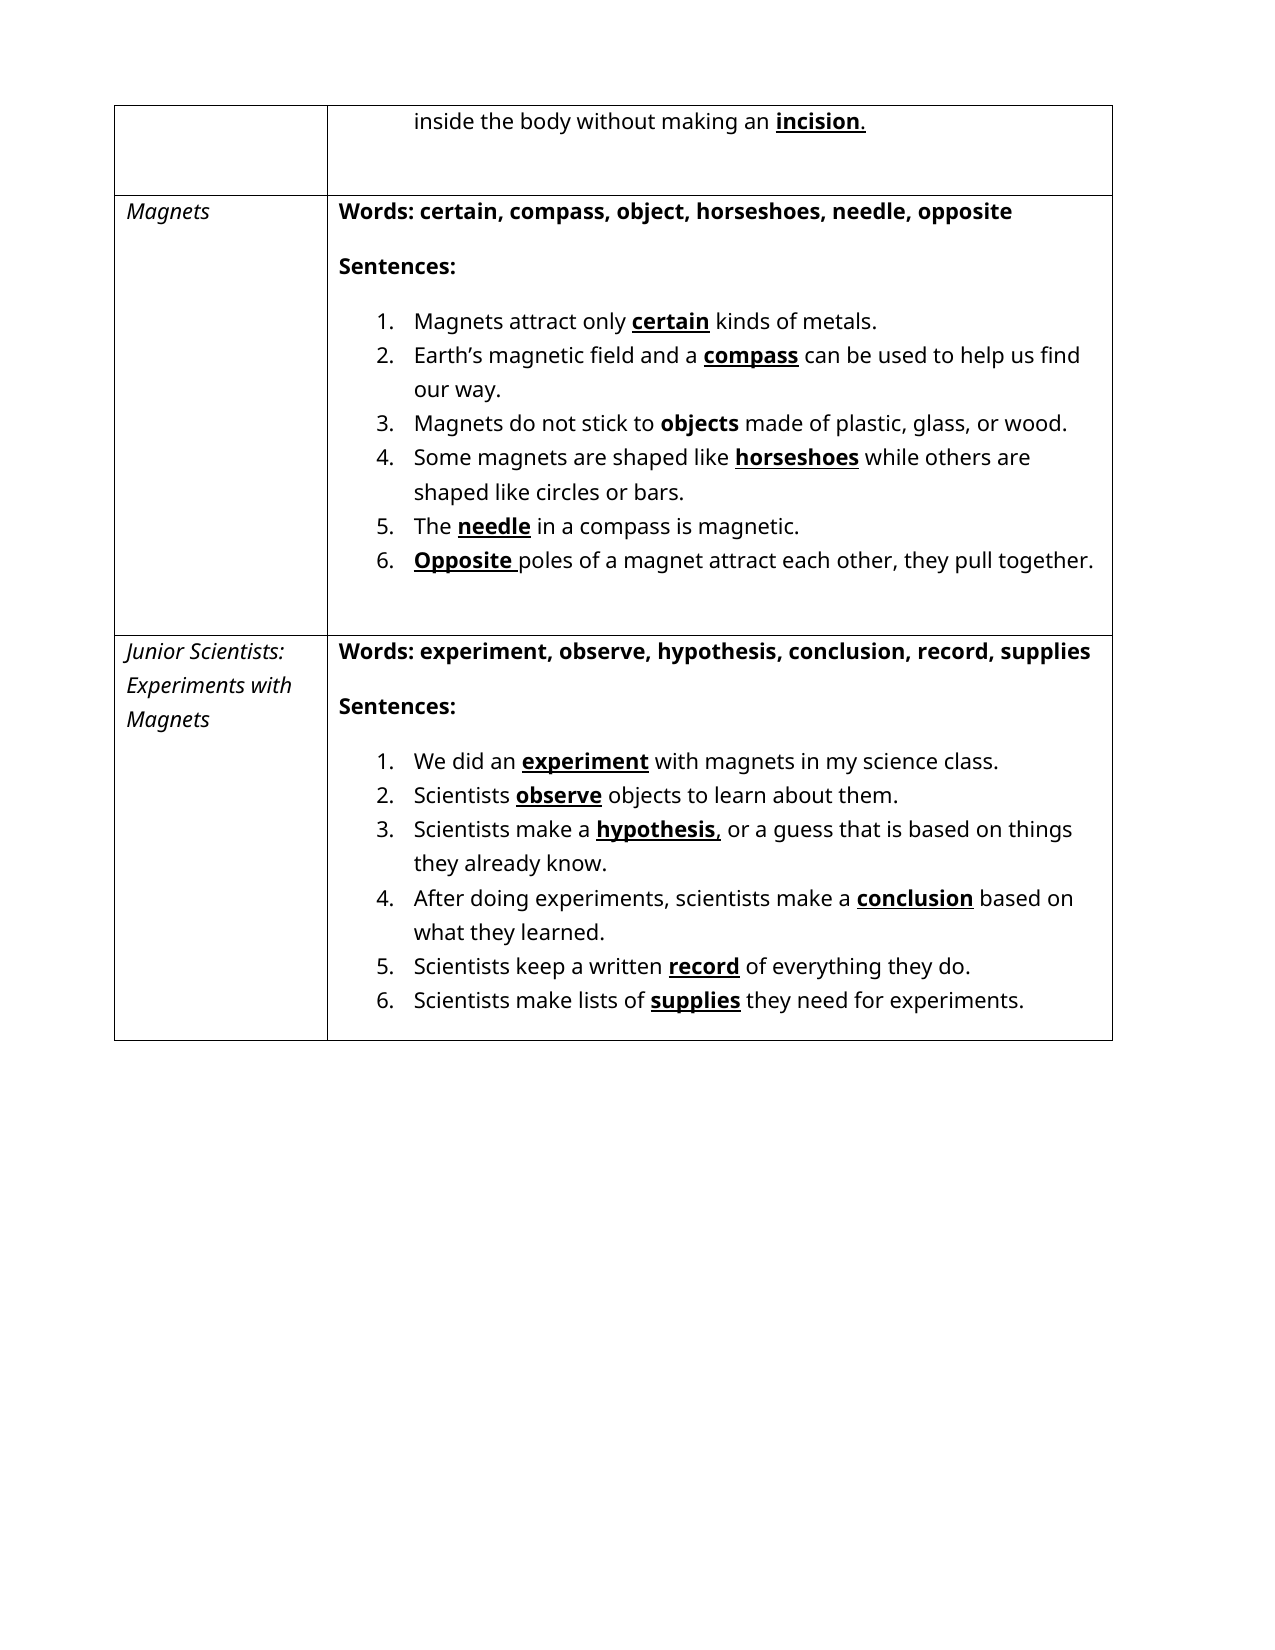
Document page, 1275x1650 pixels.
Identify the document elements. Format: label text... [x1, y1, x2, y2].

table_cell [115, 106, 327, 194]
table_cell Magnets [115, 196, 327, 635]
table_cell Junior Scientists: Experiments with Magnets [115, 636, 327, 1039]
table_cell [328, 106, 1112, 194]
table_cell Words: experiment, observe, hypothesis, conclusion, record, supplies Sentences: We did an experiment with magnets in my science class. Scientists observe objects to learn about them. Scientists make a hypothesis, or a guess that is based on things they already know. After doing experiments, scientists make a conclusion based on what they learned. Scientists keep a written record of everything they do. Scientists make lists of supplies they need for experiments. [328, 636, 1112, 1039]
table_cell Words: certain, compass, object, horseshoes, needle, opposite Sentences: Magnets attract only certain kinds of metals. Earth’s magnetic field and a compass can be used to help us find our way. Magnets do not stick to objects made of plastic, glass, or wood. Some magnets are shaped like horseshoes while others are shaped like circles or bars. The needle in a compass is magnetic. Opposite poles of a magnet attract each other, they pull together. [328, 196, 1112, 635]
